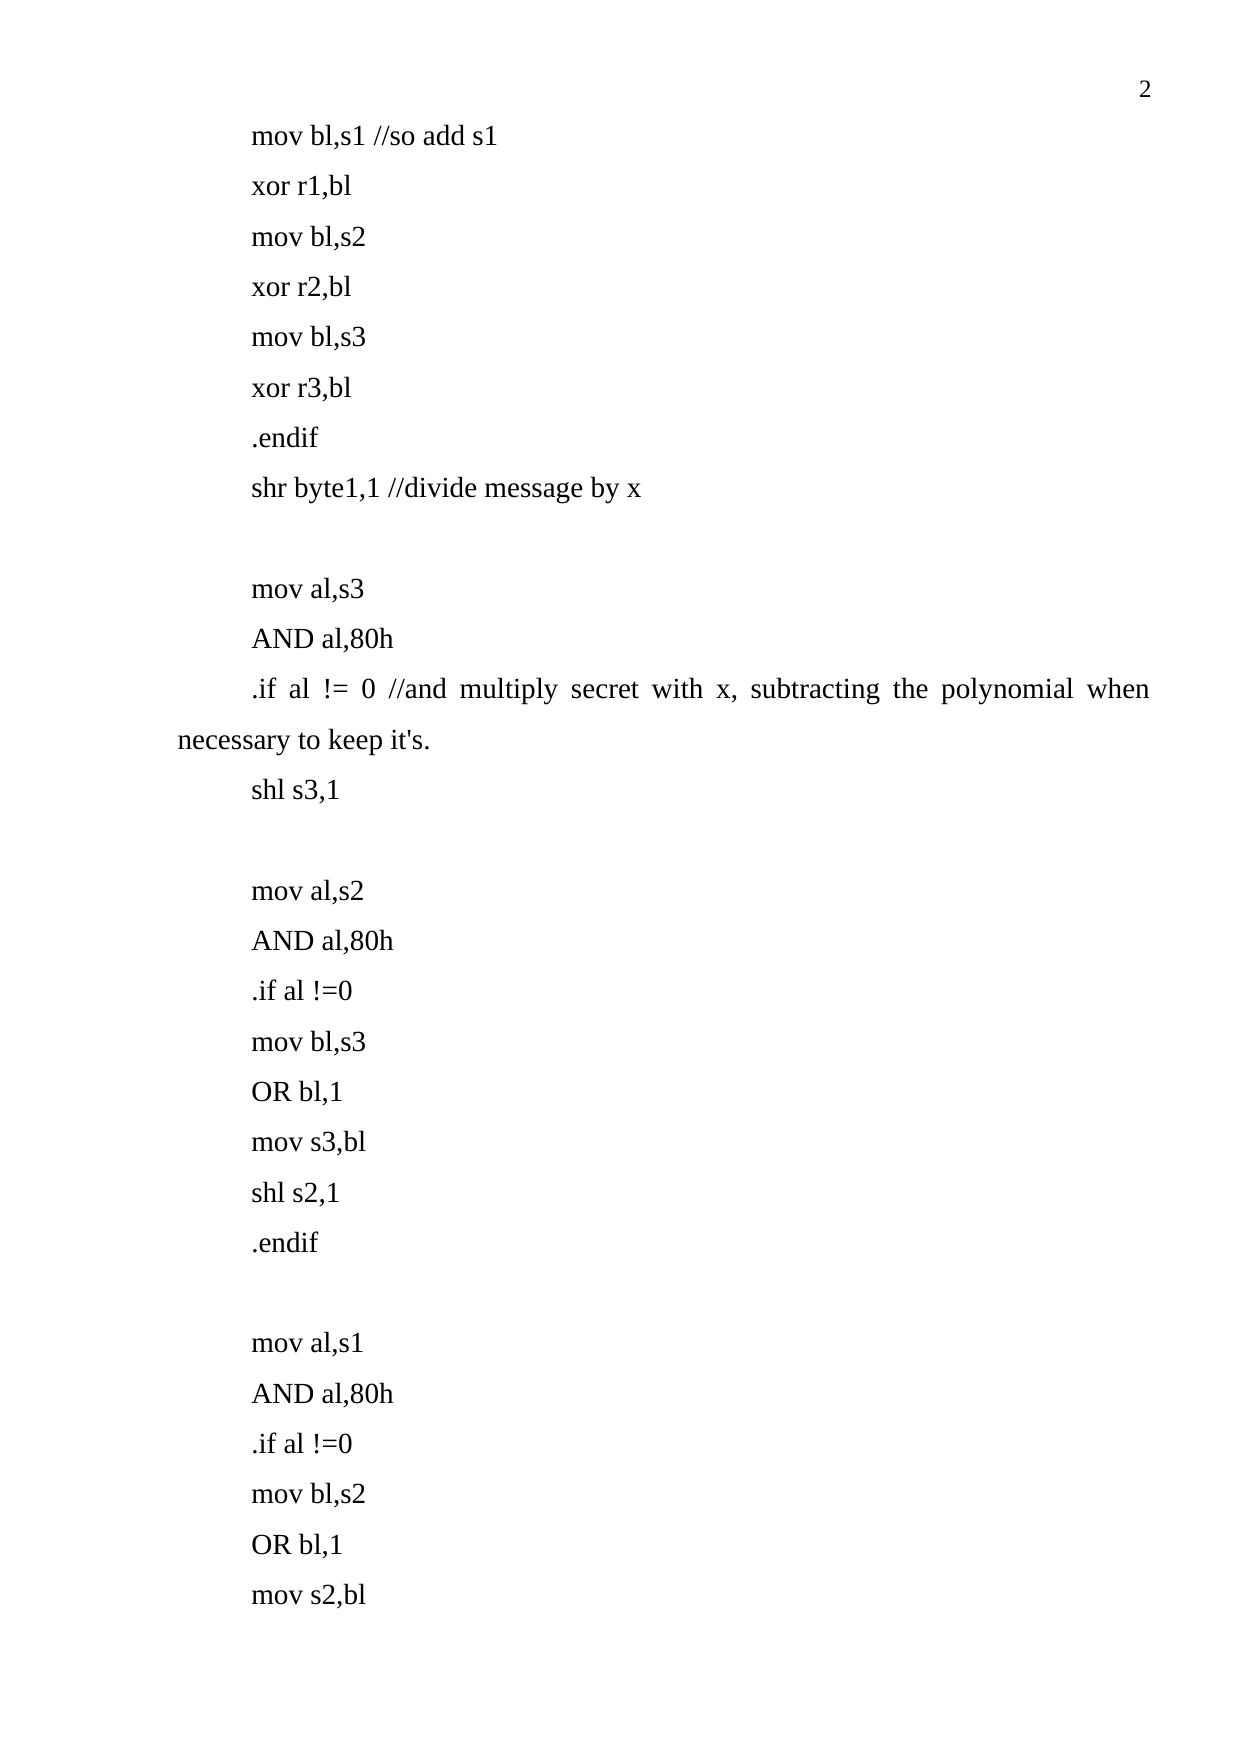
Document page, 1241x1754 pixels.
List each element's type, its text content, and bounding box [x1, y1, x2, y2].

text .if al !=0 [177, 1426, 1152, 1460]
text mov s3,bl [177, 1124, 1152, 1158]
text AND al,80h [177, 923, 1152, 957]
text xor r3,bl [177, 370, 1152, 403]
text mov al,s2 [177, 873, 1152, 906]
text .endif [177, 1225, 1152, 1258]
text mov bl,s3 [177, 319, 1152, 353]
text AND al,80h [177, 621, 1152, 655]
text shl s2,1 [177, 1175, 1152, 1208]
text mov s2,bl [177, 1577, 1152, 1611]
text .if al != 0 //and multiply secret with x, subtracting the polynomial when necessary to keep it's. [177, 672, 1152, 755]
text xor r1,bl [177, 168, 1152, 202]
text mov bl,s3 [177, 1024, 1152, 1057]
text AND al,80h [177, 1376, 1152, 1409]
text mov al,s1 [177, 1326, 1152, 1359]
text OR bl,1 [177, 1074, 1152, 1108]
text shr byte1,1 //divide message by x [177, 470, 1152, 504]
text shl s3,1 [177, 772, 1152, 806]
text OR bl,1 [177, 1527, 1152, 1560]
text mov bl,s2 [177, 1477, 1152, 1510]
text xor r2,bl [177, 269, 1152, 303]
text .if al !=0 [177, 973, 1152, 1007]
text mov al,s3 [177, 571, 1152, 604]
text mov bl,s1 //so add s1 [177, 118, 1152, 152]
text mov bl,s2 [177, 219, 1152, 252]
text .endif [177, 420, 1152, 453]
